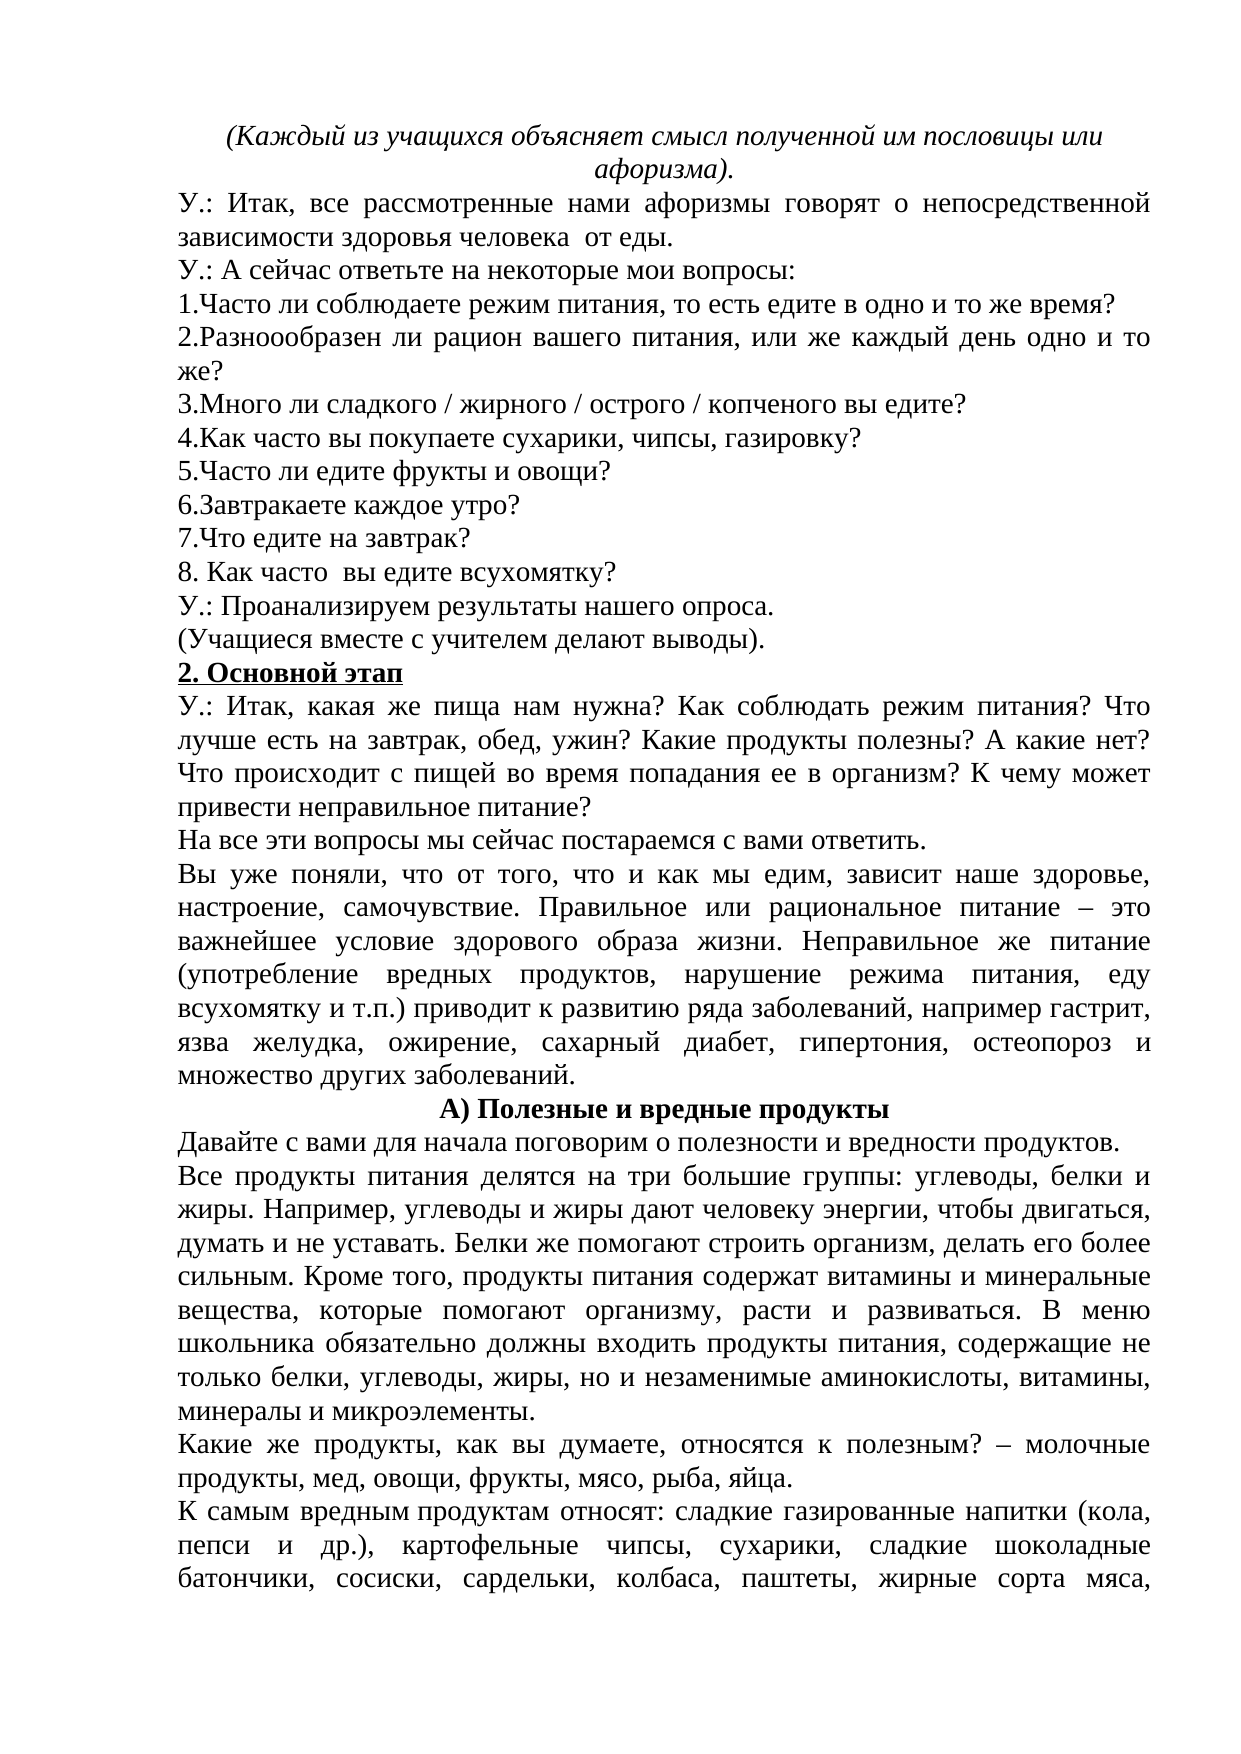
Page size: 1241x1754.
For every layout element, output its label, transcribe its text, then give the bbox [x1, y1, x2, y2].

text 7.Что едите на завтрак? [177, 521, 1152, 554]
text 8. Как часто вы едите всухомятку? [177, 554, 1152, 588]
text 3.Много ли сладкого / жирного / острого / копченого вы едите? [177, 386, 1152, 420]
text А) Полезные и вредные продукты [177, 1091, 1152, 1124]
text (Учащиеся вместе с учителем делают выводы). [177, 621, 1152, 655]
text У.: Проанализируем результаты нашего опроса. [177, 588, 1152, 621]
text 1.Часто ли соблюдаете режим питания, то есть едите в одно и то же время? [177, 286, 1152, 319]
text У.: А сейчас ответьте на некоторые мои вопросы: [177, 252, 1152, 286]
text 4.Как часто вы покупаете сухарики, чипсы, газировку? [177, 420, 1152, 453]
text 2. Основной этап [177, 655, 1152, 688]
text На все эти вопросы мы сейчас постараемся с вами ответить. [177, 822, 1152, 856]
text Какие же продукты, как вы думаете, относятся к полезным? – молочные продукты, мед, овощи, фрукты, мясо, рыба, яйца. [177, 1426, 1152, 1493]
text (Каждый из учащихся объясняет смысл полученной им пословицы или афоризма). [177, 118, 1152, 185]
text Все продукты питания делятся на три большие группы: углеводы, белки и жиры. Например, углеводы и жиры дают человеку энергии, чтобы двигаться, думать и не уставать. Белки же помогают строить организм, делать его более сильным. Кроме того, продукты питания содержат витамины и минеральные вещества, которые помогают организму, расти и развиваться. В меню школьника обязательно должны входить продукты питания, содержащие не только белки, углеводы, жиры, но и незаменимые аминокислоты, витамины, минералы и микроэлементы. [177, 1158, 1152, 1426]
text Вы уже поняли, что от того, что и как мы едим, зависит наше здоровье, настроение, самочувствие. Правильное или рациональное питание – это важнейшее условие здорового образа жизни. Неправильное же питание (употребление вредных продуктов, нарушение режима питания, еду всухомятку и т.п.) приводит к развитию ряда заболеваний, например гастрит, язва желудка, ожирение, сахарный диабет, гипертония, остеопороз и множество других заболеваний. [177, 856, 1152, 1091]
text Давайте с вами для начала поговорим о полезности и вредности продуктов. [177, 1124, 1152, 1158]
text 2.Разноообразен ли рацион вашего питания, или же каждый день одно и то же? [177, 319, 1152, 386]
text У.: Итак, какая же пища нам нужна? Как соблюдать режим питания? Что лучше есть на завтрак, обед, ужин? Какие продукты полезны? А какие нет? Что происходит с пищей во время попадания ее в организм? К чему может привести неправильное питание? [177, 688, 1152, 822]
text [177, 1493, 1152, 1594]
text У.: Итак, все рассмотренные нами афоризмы говорят о непосредственной зависимости здоровья человека от еды. [177, 185, 1152, 252]
text 6.Завтракаете каждое утро? [177, 487, 1152, 521]
text 5.Часто ли едите фрукты и овощи? [177, 453, 1152, 487]
